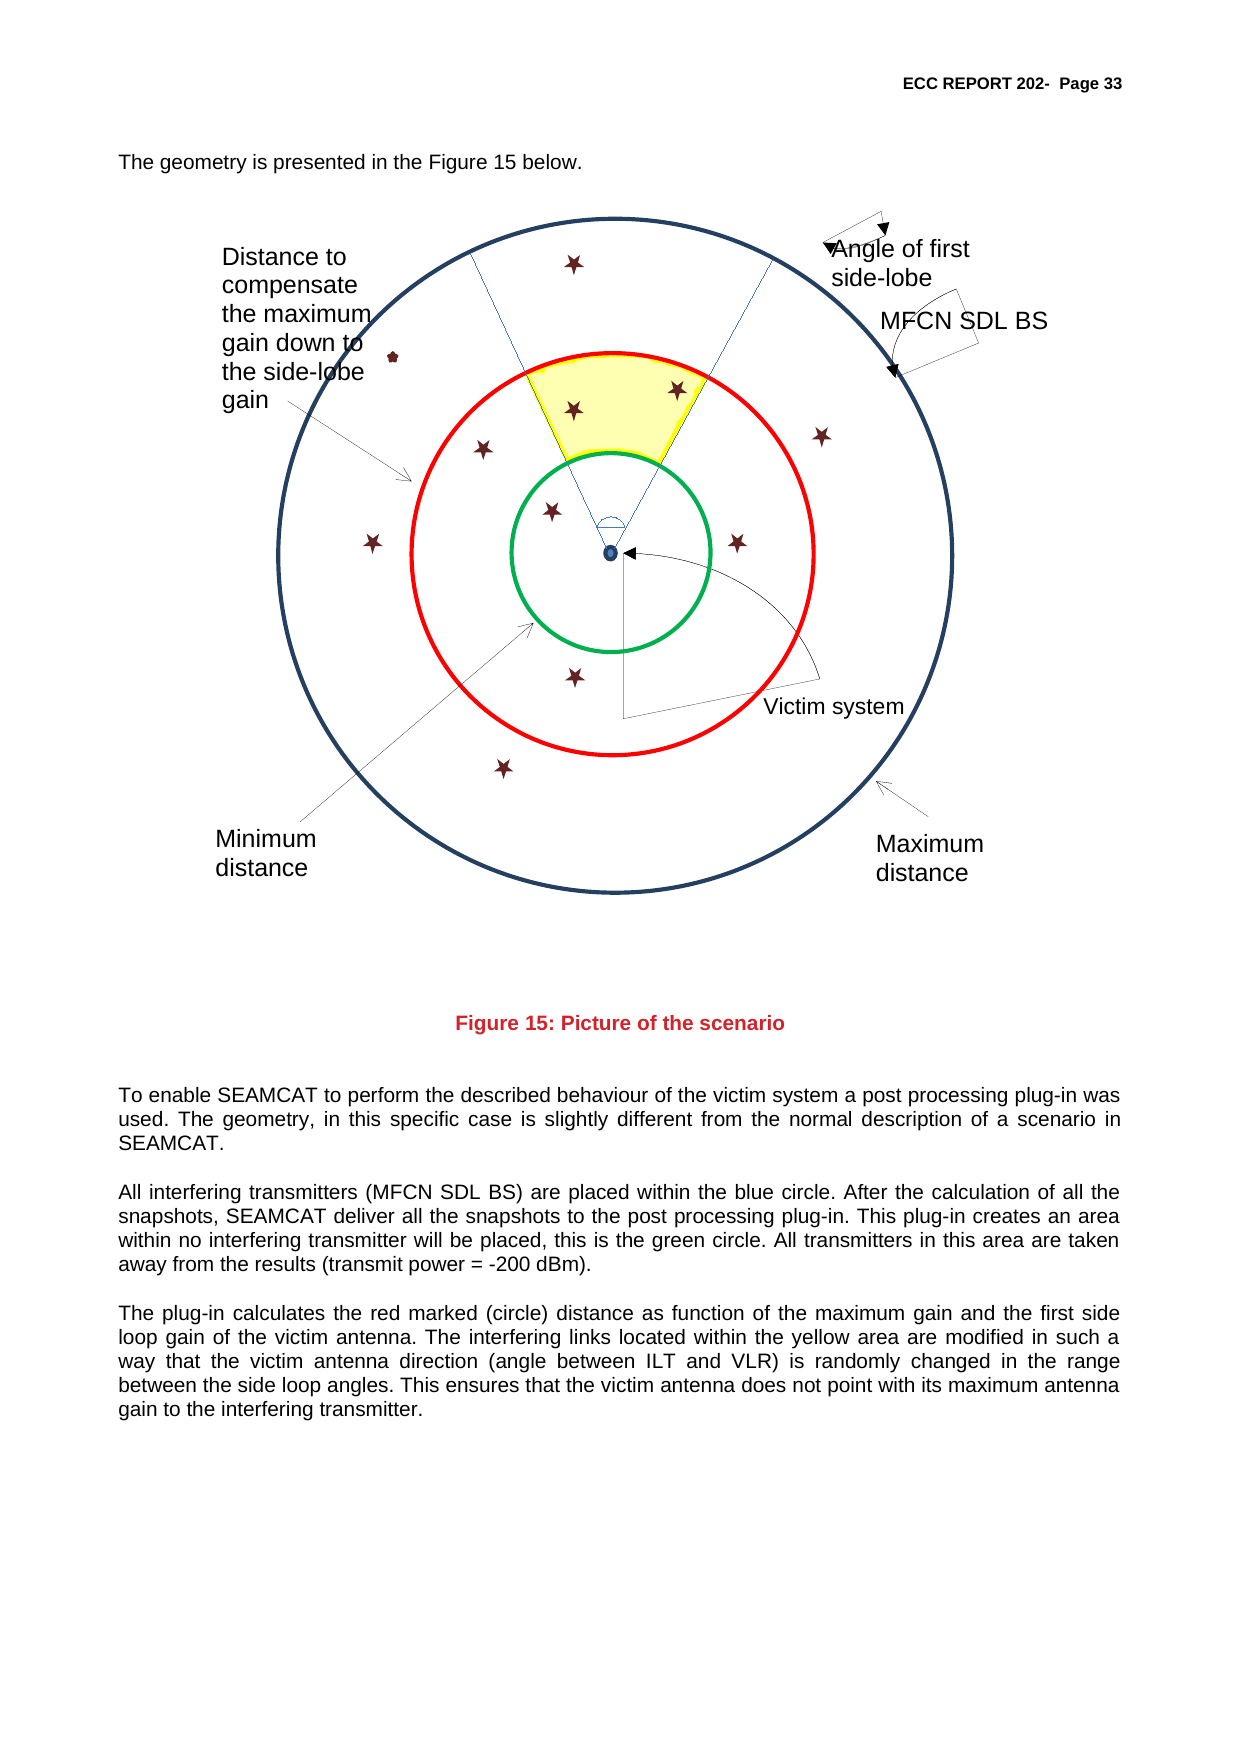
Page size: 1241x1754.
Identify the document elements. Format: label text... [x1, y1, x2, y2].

text To enable SEAMCAT to perform the described behaviour of the victim system a post processing plug-in was used. The geometry, in this specific case is slightly different from the normal description of a scenario in SEAMCAT. [118, 1083, 1122, 1155]
text The plug-in calculates the red marked (circle) distance as function of the maximum gain and the first side loop gain of the victim antenna. The interfering links located within the yellow area are modified in such a way that the victim antenna direction (angle between ILT and VLR) is randomly changed in the range between the side loop angles. This ensures that the victim antenna does not point with its maximum antenna gain to the interfering transmitter. [118, 1301, 1122, 1421]
text All interfering transmitters (MFCN SDL BS) are placed within the blue circle. After the calculation of all the snapshots, SEAMCAT deliver all the snapshots to the post processing plug-in. This plug-in creates an area within no interfering transmitter will be placed, this is the green circle. All transmitters in this area are taken away from the results (transmit power = -200 dBm). [118, 1180, 1122, 1276]
text The geometry is presented in the Figure 15 below. [118, 150, 1122, 174]
text Figure 15: Picture of the scenario [118, 1010, 1122, 1034]
